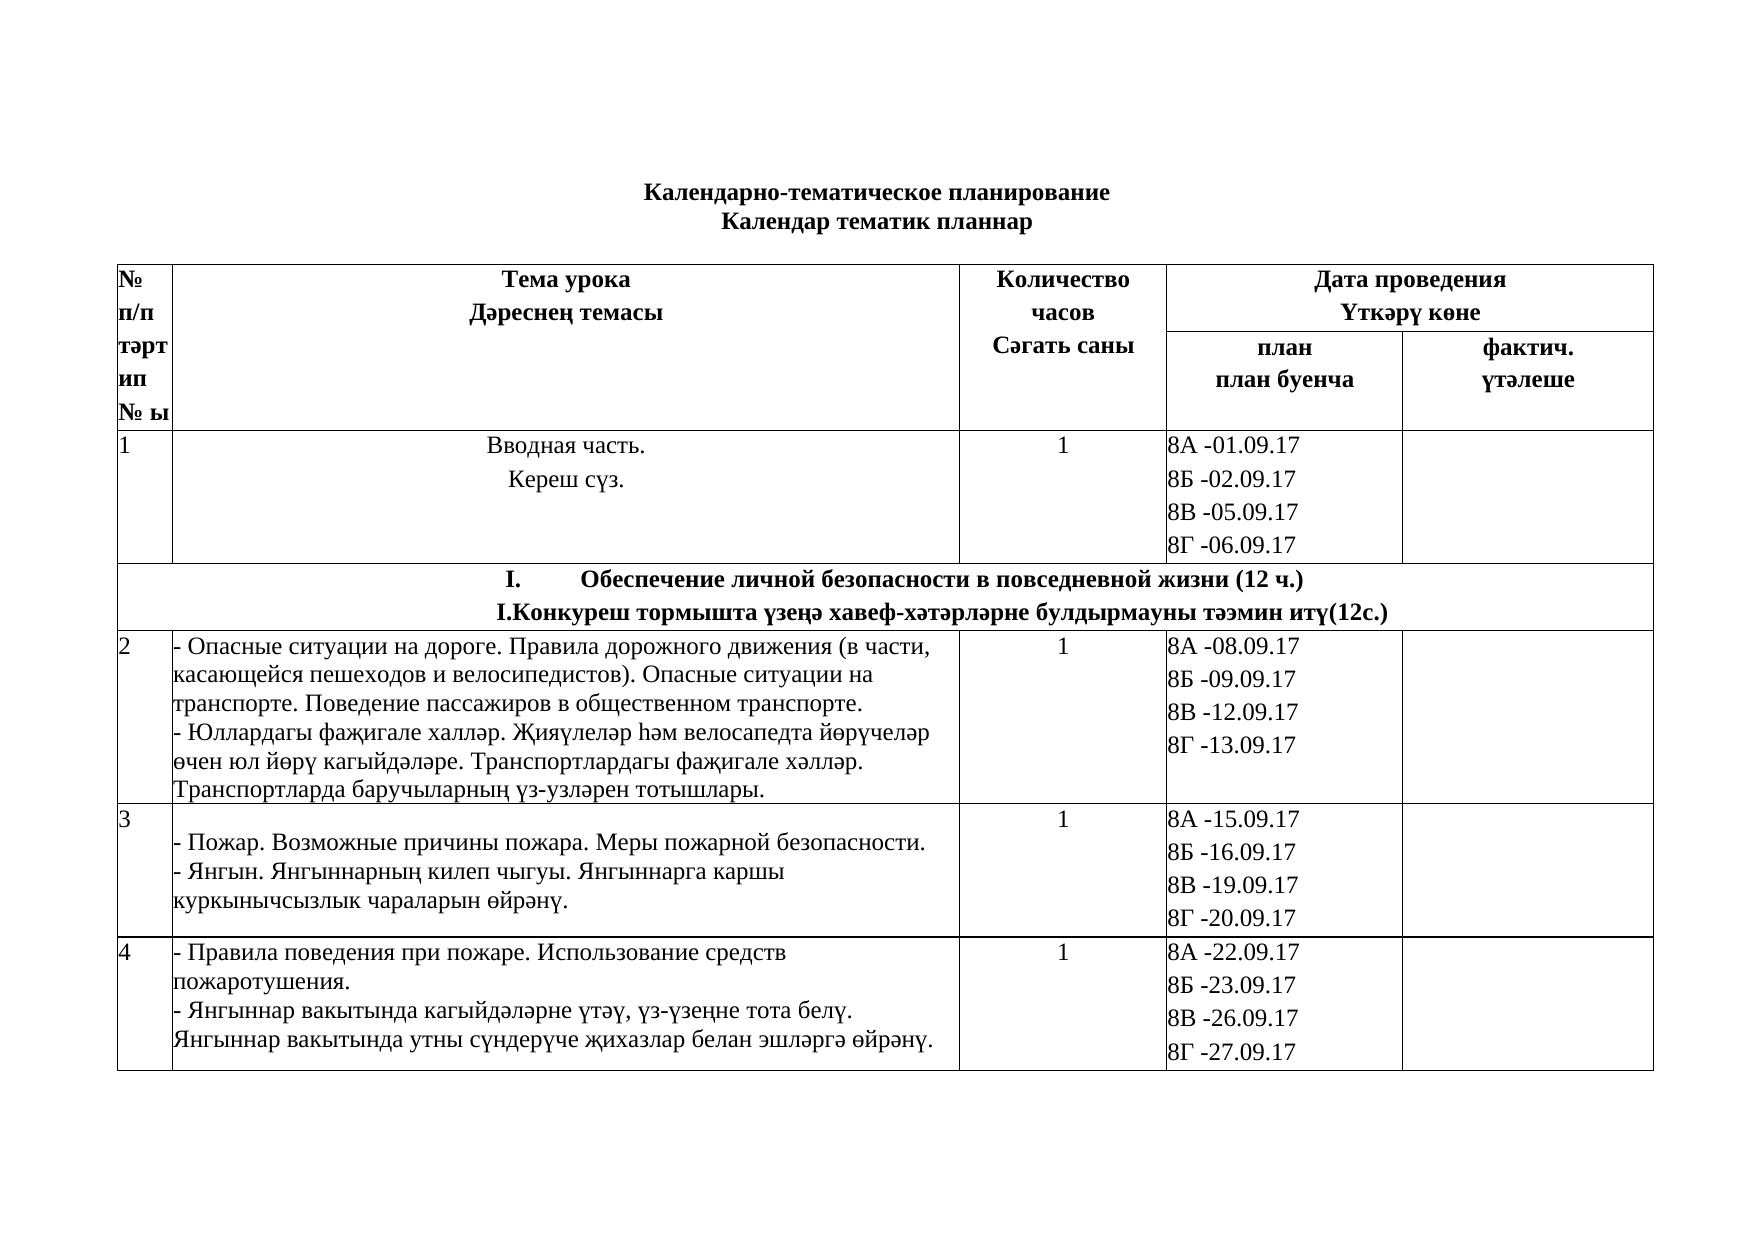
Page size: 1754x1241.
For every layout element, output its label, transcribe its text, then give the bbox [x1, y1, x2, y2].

table_header Количество часов Сәгать саны [960, 265, 1166, 429]
text Календарно-тематическое планирование [118, 177, 1636, 206]
table_cell 1 [960, 631, 1166, 803]
table_cell [1403, 431, 1653, 563]
table_cell 1 [960, 804, 1166, 936]
table_cell 1 [118, 431, 172, 563]
table_cell [1403, 804, 1653, 936]
table_cell 8А -08.09.17 8Б -09.09.17 8В -12.09.17 8Г -13.09.17 [1167, 631, 1402, 803]
table_header Тема урока Дәреснең темасы [173, 265, 959, 429]
table_cell [1403, 631, 1653, 803]
table_header № п/п тәртип № ы [118, 265, 172, 429]
table_cell - Правила поведения при пожаре. Использование средств пожаротушения. - Янгыннар вакытында кагыйдәләрне үтәү, үз-үзеңне тота белү. Янгыннар вакытында утны сүндерүче җихазлар белан эшләргә өйрәнү. [173, 938, 959, 1069]
table_cell 1 [960, 431, 1166, 563]
table_cell Вводная часть. Кереш сүз. [173, 431, 959, 563]
table_cell 3 [118, 804, 172, 936]
table_cell - Пожар. Возможные причины пожара. Меры пожарной безопасности. - Янгын. Янгыннарның килеп чыгуы. Янгыннарга каршы куркынычсызлык чараларын өйрәнү. [173, 804, 959, 936]
table_cell 1 [960, 938, 1166, 1069]
table_cell Обеспечение личной безопасности в повседневной жизни (12 ч.) I.Конкуреш тормышта үзеңә хавеф-хәтәрләрне булдырмауны тәэмин итү(12c.) [118, 564, 1653, 630]
table_cell 4 [118, 938, 172, 1069]
table_cell - Опасные ситуации на дороге. Правила дорожного движения (в части, касающейся пешеходов и велосипедистов). Опасные ситуации на транспорте. Поведение пассажиров в общественном транспорте. - Юллардагы фаҗигале халләр. Җияүлеләр һәм велосапедта йөрүчеләр өчен юл йөрү кагыйдәләре. Транспортлардагы фаҗигале хәлләр. Транспортларда баручыларның үз-узләрен тотышлары. [173, 631, 959, 803]
text Календар тематик планнар [118, 206, 1636, 235]
table_cell фактич. үтәлеше [1403, 332, 1653, 429]
table_header Дата проведения Үткәрү көне [1167, 265, 1653, 331]
table_cell 8А -22.09.17 8Б -23.09.17 8В -26.09.17 8Г -27.09.17 [1167, 938, 1402, 1069]
table_cell 8А -15.09.17 8Б -16.09.17 8В -19.09.17 8Г -20.09.17 [1167, 804, 1402, 936]
table_cell 8А -01.09.17 8Б -02.09.17 8В -05.09.17 8Г -06.09.17 [1167, 431, 1402, 563]
table_cell [1403, 938, 1653, 1069]
table_cell 2 [118, 631, 172, 803]
table_cell план план буенча [1167, 332, 1402, 429]
